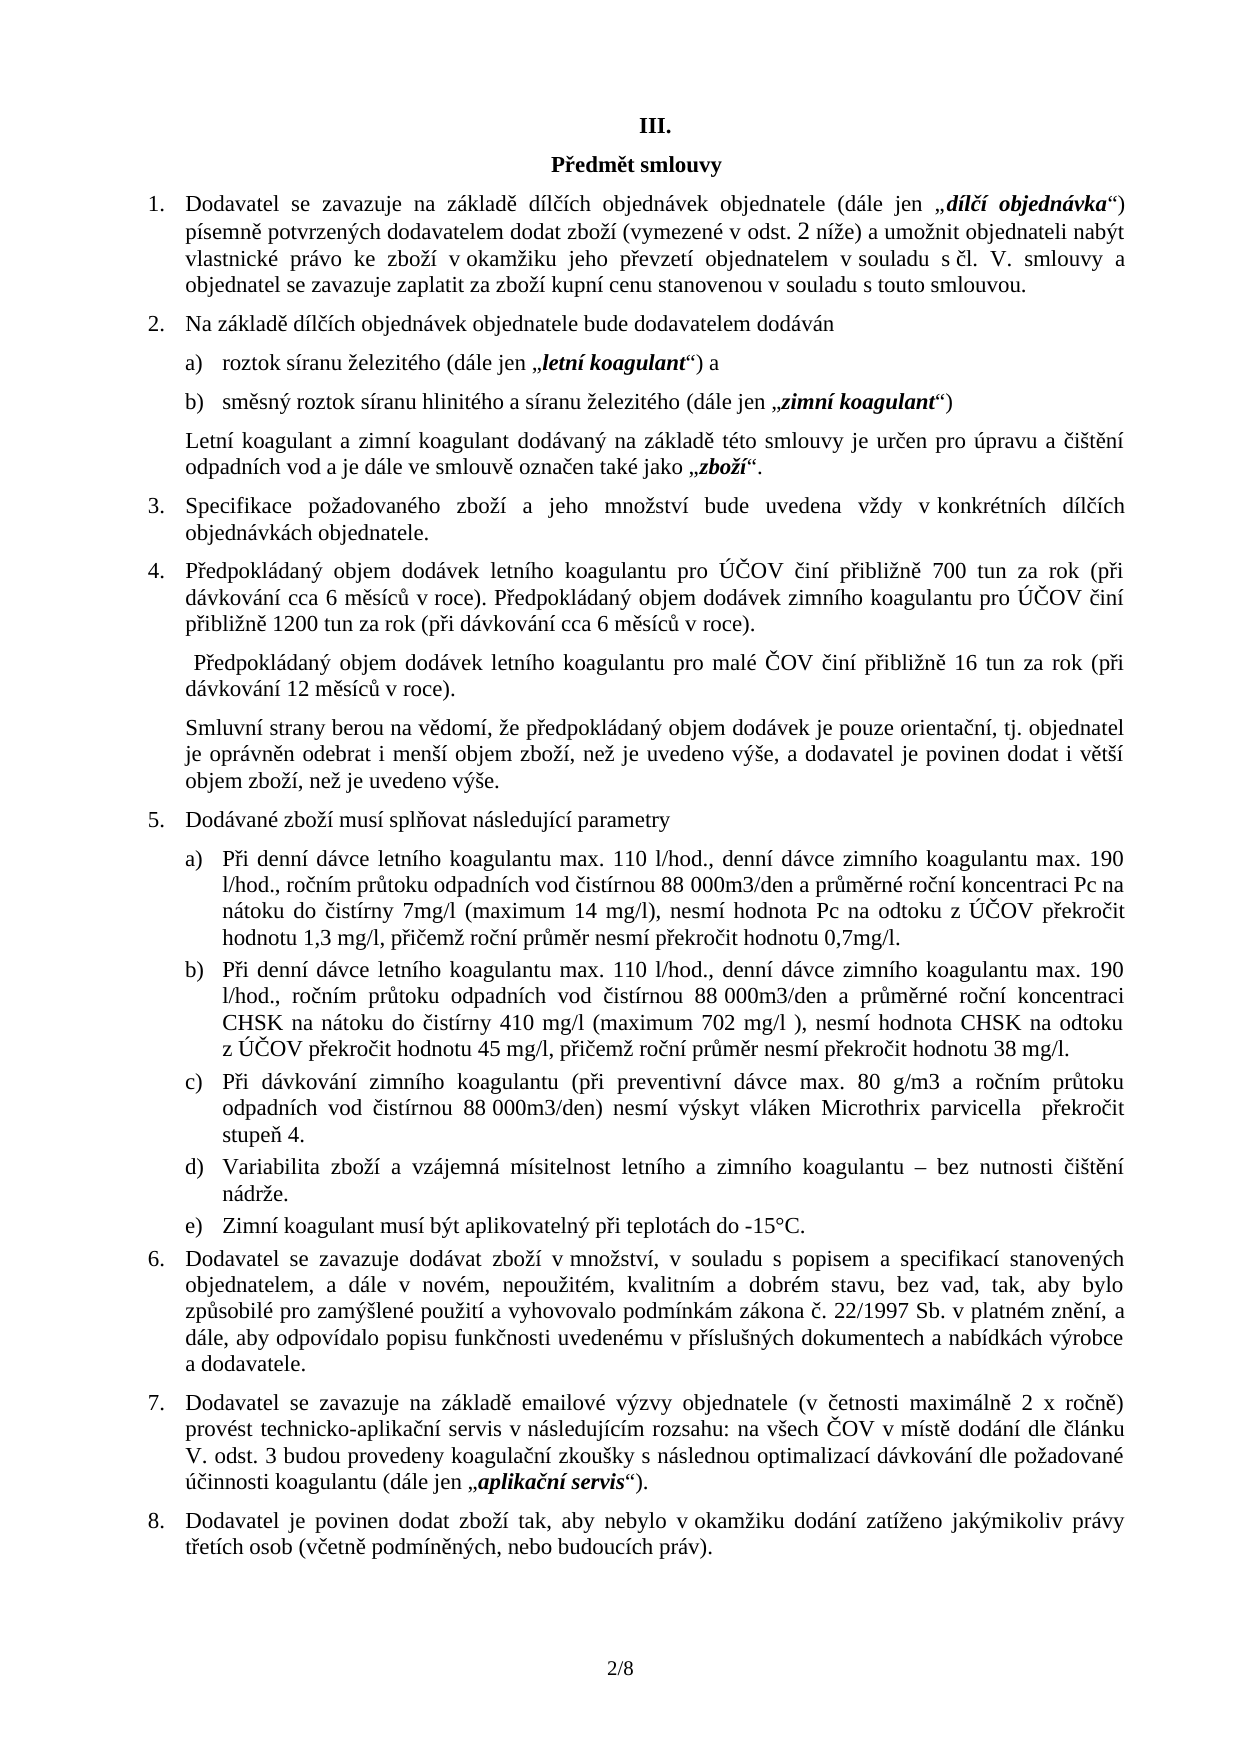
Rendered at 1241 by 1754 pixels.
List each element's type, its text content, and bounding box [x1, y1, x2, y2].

text Letní koagulant a zimní koagulant dodávaný na základě této smlouvy je určen pro úpravu a čištění odpadních vod a je dále ve smlouvě označen také jako „zboží“. [185, 427, 1125, 480]
list Při denní dávce letního koagulantu max. 110 l/hod., denní dávce zimního koagulantu max. 190 l/hod., ročním průtoku odpadních vod čistírnou 88 000m3/den a průměrné roční koncentraci CHSK na nátoku do čistírny 410 mg/l (maximum 702 mg/l ), nesmí hodnota CHSK na odtoku z ÚČOV překročit hodnotu 45 mg/l, přičemž roční průměr nesmí překročit hodnotu 38 mg/l. [185, 956, 1125, 1062]
list Zimní koagulant musí být aplikovatelný při teplotách do -15°C. [185, 1212, 1125, 1238]
text Předpokládaný objem dodávek letního koagulantu pro malé ČOV činí přibližně 16 tun za rok (při dávkování 12 měsíců v roce). [185, 649, 1125, 702]
list roztok síranu železitého (dále jen „letní koagulant“) a [185, 349, 1125, 376]
text Smluvní strany berou na vědomí, že předpokládaný objem dodávek je pouze orientační, tj. objednatel je oprávněn odebrat i menší objem zboží, než je uvedeno výše, a dodavatel je povinen dodat i větší objem zboží, než je uvedeno výše. [185, 714, 1125, 793]
list Dodavatel se zavazuje dodávat zboží v množství, v souladu s popisem a specifikací stanovených objednatelem, a dále v novém, nepoužitém, kvalitním a dobrém stavu, bez vad, tak, aby bylo způsobilé pro zamýšlené použití a vyhovovalo podmínkám zákona č. 22/1997 Sb. v platném znění, a dále, aby odpovídalo popisu funkčnosti uvedenému v příslušných dokumentech a nabídkách výrobce a dodavatele. [148, 1245, 1125, 1377]
list Na základě dílčích objednávek objednatele bude dodavatelem dodáván [148, 310, 1125, 337]
list Dodavatel se zavazuje na základě emailové výzvy objednatele (v četnosti maximálně 2 x ročně) provést technicko-aplikační servis v následujícím rozsahu: na všech ČOV v místě dodání dle článku V. odst. 3 budou provedeny koagulační zkoušky s následnou optimalizací dávkování dle požadované účinnosti koagulantu (dále jen „aplikační servis“). [148, 1389, 1125, 1494]
list Při denní dávce letního koagulantu max. 110 l/hod., denní dávce zimního koagulantu max. 190 l/hod., ročním průtoku odpadních vod čistírnou 88 000m3/den a průměrné roční koncentraci Pc na nátoku do čistírny 7mg/l (maximum 14 mg/l), nesmí hodnota Pc na odtoku z ÚČOV překročit hodnotu 1,3 mg/l, přičemž roční průměr nesmí překročit hodnotu 0,7mg/l. [185, 844, 1125, 950]
list Dodávané zboží musí splňovat následující parametry [148, 806, 1125, 832]
list Předpokládaný objem dodávek letního koagulantu pro ÚČOV činí přibližně 700 tun za rok (při dávkování cca 6 měsíců v roce). Předpokládaný objem dodávek zimního koagulantu pro ÚČOV činí přibližně 1200 tun za rok (při dávkování cca 6 měsíců v roce). [148, 557, 1125, 636]
list směsný roztok síranu hlinitého a síranu železitého (dále jen „zimní koagulant“) [185, 388, 1125, 414]
subtitle Předmět smlouvy [148, 151, 1125, 178]
list Dodavatel se zavazuje na základě dílčích objednávek objednatele (dále jen „dílčí objednávka“) písemně potvrzených dodavatelem dodat zboží (vymezené v odst. 2 níže) a umožnit objednateli nabýt vlastnické právo ke zboží v okamžiku jeho převzetí objednatelem v souladu s čl. V. smlouvy a objednatel se zavazuje zaplatit za zboží kupní cenu stanovenou v souladu s touto smlouvou. [148, 190, 1125, 298]
text III. [185, 112, 1125, 139]
list Dodavatel je povinen dodat zboží tak, aby nebylo v okamžiku dodání zatíženo jakýmikoliv právy třetích osob (včetně podmíněných, nebo budoucích práv). [148, 1507, 1125, 1560]
list Specifikace požadovaného zboží a jeho množství bude uvedena vždy v konkrétních dílčích objednávkách objednatele. [148, 492, 1125, 545]
list Variabilita zboží a vzájemná mísitelnost letního a zimního koagulantu – bez nutnosti čištění nádrže. [185, 1153, 1125, 1206]
list Při dávkování zimního koagulantu (při preventivní dávce max. 80 g/m3 a ročním průtoku odpadních vod čistírnou 88 000m3/den) nesmí výskyt vláken Microthrix parvicella překročit stupeň 4. [185, 1068, 1125, 1147]
